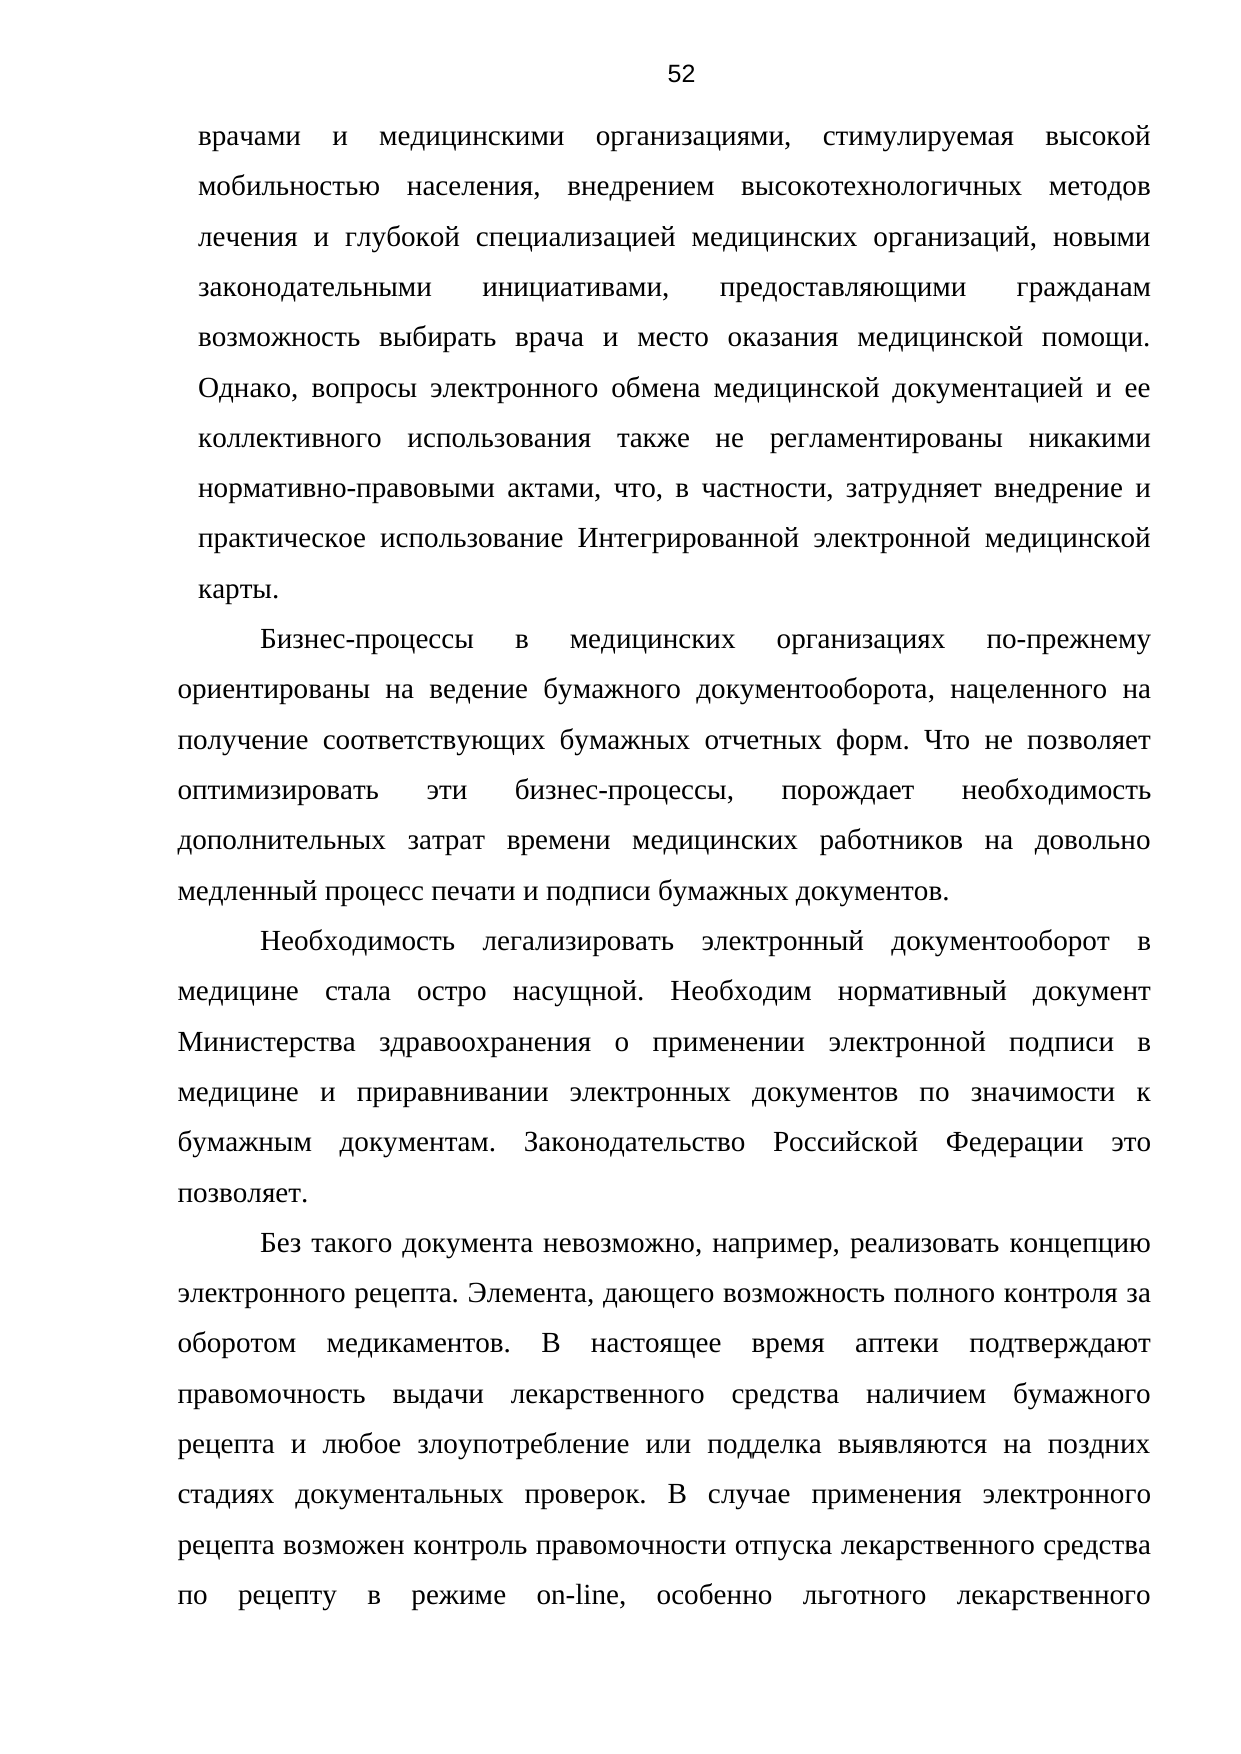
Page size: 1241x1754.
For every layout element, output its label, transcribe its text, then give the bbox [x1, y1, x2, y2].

text Необходимость легализировать электронный документооборот в медицине стала остро насущной. Необходим нормативный документ Министерства здравоохранения о применении электронной подписи в медицине и приравнивании электронных документов по значимости к бумажным документам. Законодательство Российской Федерации это позволяет. [177, 923, 1152, 1208]
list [198, 118, 1152, 604]
text Бизнес-процессы в медицинских организациях по-прежнему ориентированы на ведение бумажного документооборота, нацеленного на получение соответствующих бумажных отчетных форм. Что не позволяет оптимизировать эти бизнес-процессы, порождает необходимость дополнительных затрат времени медицинских работников на довольно медленный процесс печати и подписи бумажных документов. [177, 621, 1152, 906]
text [177, 1225, 1152, 1611]
